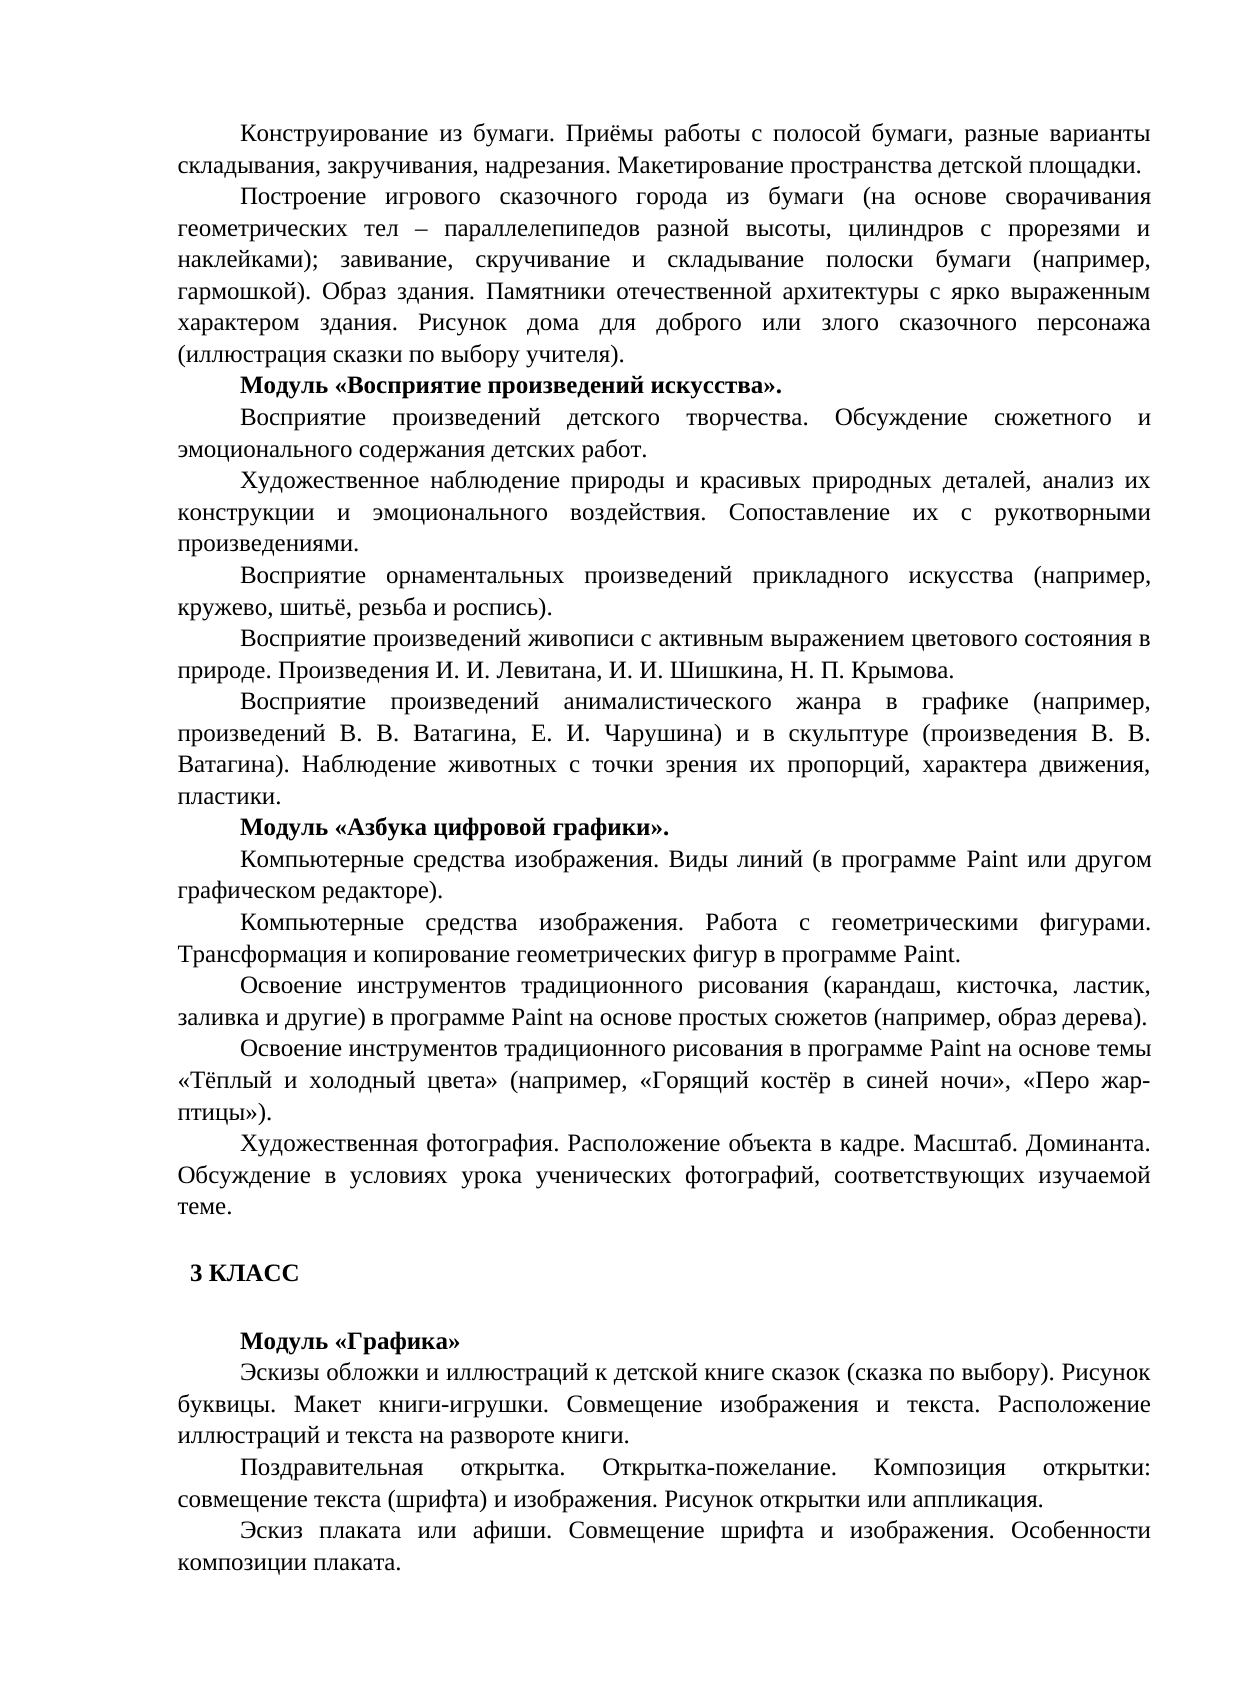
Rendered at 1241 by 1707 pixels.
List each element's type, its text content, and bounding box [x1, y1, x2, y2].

text Компьютерные средства изображения. Виды линий (в программе Paint или другом графическом редакторе). [177, 844, 1152, 904]
text Модуль «Азбука цифровой графики». [177, 812, 1152, 841]
text Модуль «Графика» [177, 1326, 1152, 1354]
text 3 КЛАСС [190, 1258, 1152, 1287]
text Модуль «Восприятие произведений искусства». [177, 371, 1152, 399]
text Конструирование из бумаги. Приёмы работы с полосой бумаги, разные варианты складывания, закручивания, надрезания. Макетирование пространства детской площадки. [177, 118, 1152, 178]
text Эскизы обложки и иллюстраций к детской книге сказок (сказка по выбору). Рисунок буквицы. Макет книги-игрушки. Совмещение изображения и текста. Расположение иллюстраций и текста на развороте книги. [177, 1357, 1152, 1449]
text Восприятие орнаментальных произведений прикладного искусства (например, кружево, шитьё, резьба и роспись). [177, 560, 1152, 620]
text Восприятие произведений детского творчества. Обсуждение сюжетного и эмоционального содержания детских работ. [177, 402, 1152, 462]
text Освоение инструментов традиционного рисования в программе Paint на основе темы «Тёплый и холодный цвета» (например, «Горящий костёр в синей ночи», «Перо жар-птицы»). [177, 1033, 1152, 1125]
text Восприятие произведений живописи с активным выражением цветового состояния в природе. Произведения И. И. Левитана, И. И. Шишкина, Н. П. Крымова. [177, 623, 1152, 683]
text Художественная фотография. Расположение объекта в кадре. Масштаб. Доминанта. Обсуждение в условиях урока ученических фотографий, соответствующих изучаемой теме. [177, 1128, 1152, 1220]
text Построение игрового сказочного города из бумаги (на основе сворачивания геометрических тел – параллелепипедов разной высоты, цилиндров с прорезями и наклейками); завивание, скручивание и складывание полоски бумаги (например, гармошкой). Образ здания. Памятники отечественной архитектуры с ярко выраженным характером здания. Рисунок дома для доброго или злого сказочного персонажа (иллюстрация сказки по выбору учителя). [177, 181, 1152, 368]
text Эскиз плаката или афиши. Совмещение шрифта и изображения. Особенности композиции плаката. [177, 1515, 1152, 1576]
text Восприятие произведений анималистического жанра в графике (например, произведений В. В. Ватагина, Е. И. Чарушина) и в скульптуре (произведения В. В. Ватагина). Наблюдение животных с точки зрения их пропорций, характера движения, пластики. [177, 686, 1152, 810]
text Компьютерные средства изображения. Работа с геометрическими фигурами. Трансформация и копирование геометрических фигур в программе Paint. [177, 907, 1152, 967]
text Освоение инструментов традиционного рисования (карандаш, кисточка, ластик, заливка и другие) в программе Paint на основе простых сюжетов (например, образ дерева). [177, 970, 1152, 1031]
text Поздравительная открытка. Открытка-пожелание. Композиция открытки: совмещение текста (шрифта) и изображения. Рисунок открытки или аппликация. [177, 1452, 1152, 1512]
text Художественное наблюдение природы и красивых природных деталей, анализ их конструкции и эмоционального воздействия. Сопоставление их с рукотворными произведениями. [177, 465, 1152, 557]
